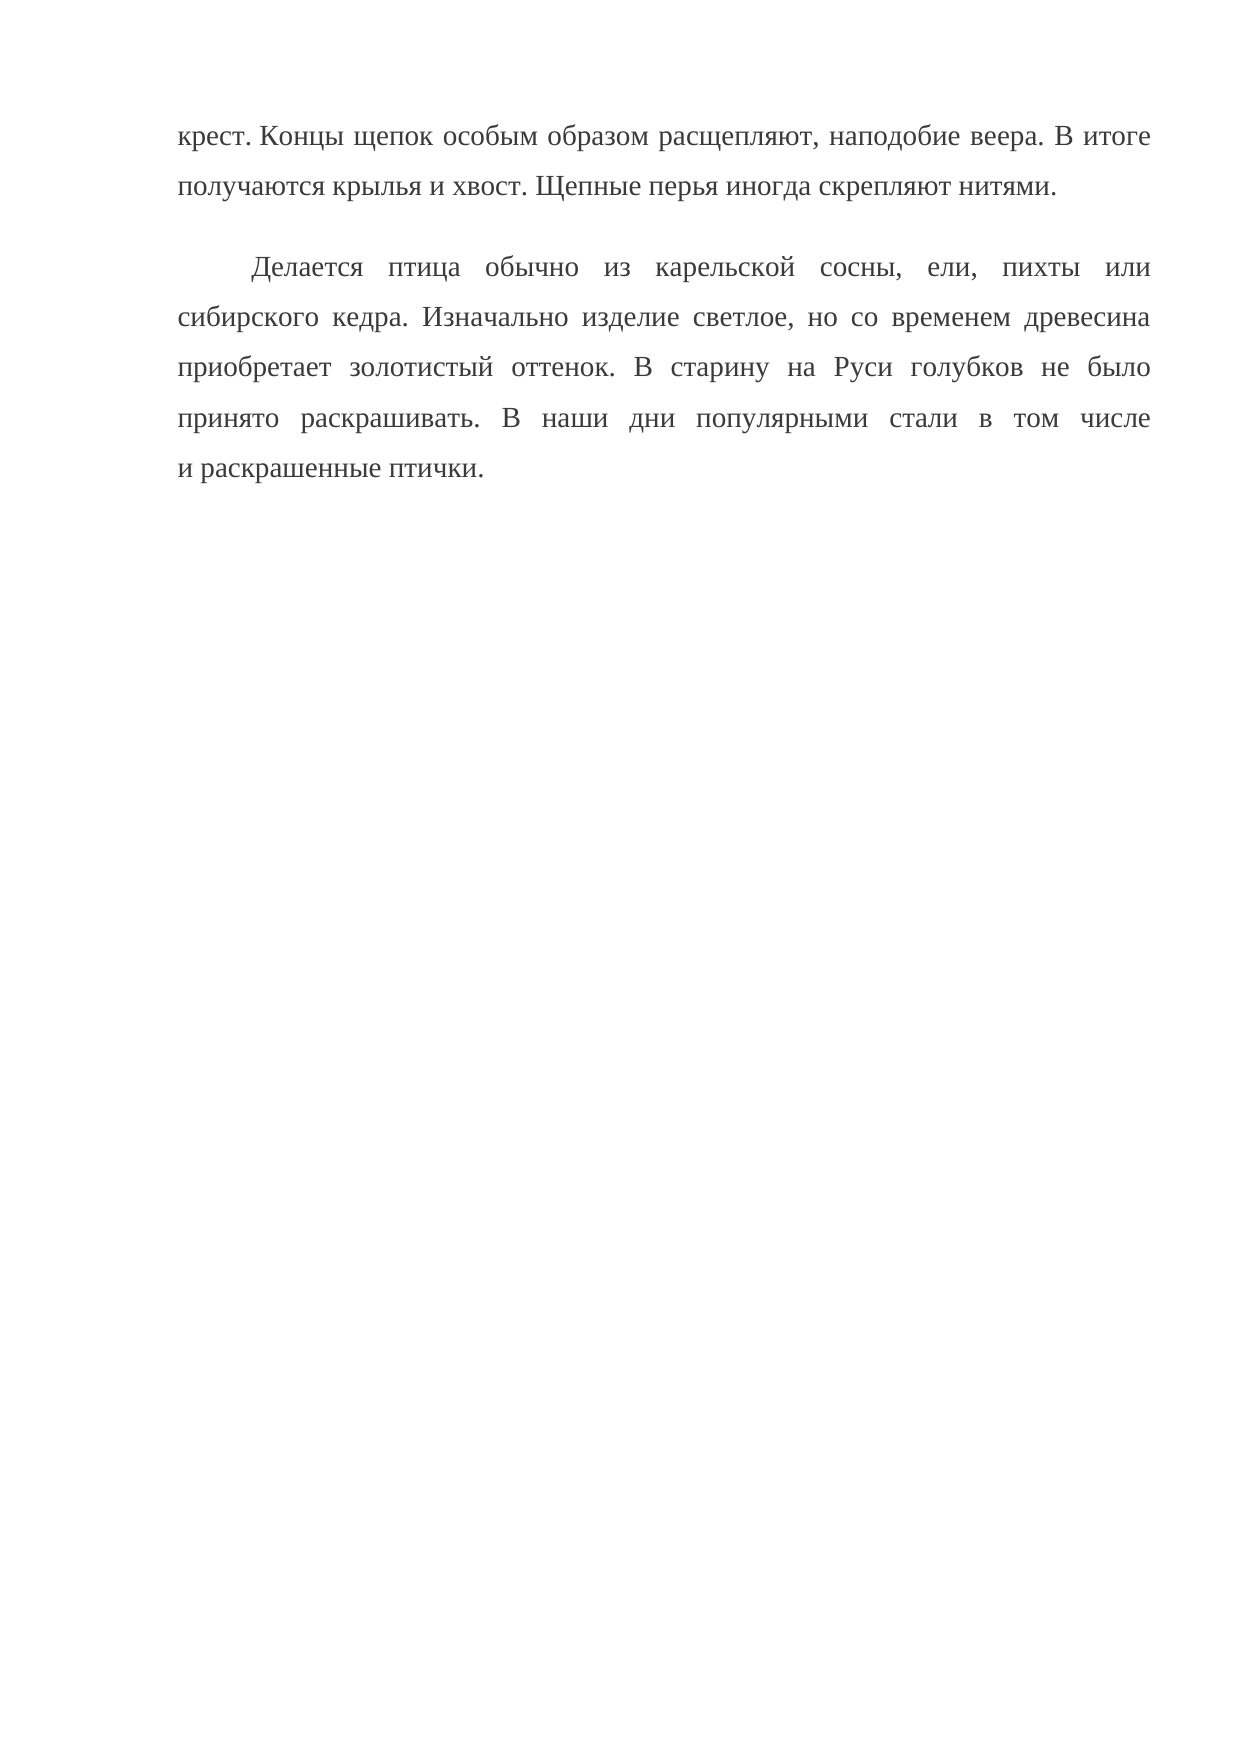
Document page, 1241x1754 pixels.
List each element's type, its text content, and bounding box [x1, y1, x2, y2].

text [177, 118, 1152, 202]
text Делается птица обычно из карельской сосны, ели, пихты или сибирского кедра. Изначально изделие светлое, но со временем древесина приобретает золотистый оттенок. В старину на Руси голубков не было принято раскрашивать. В наши дни популярными стали в том числе и раскрашенные птички. [177, 249, 1152, 483]
